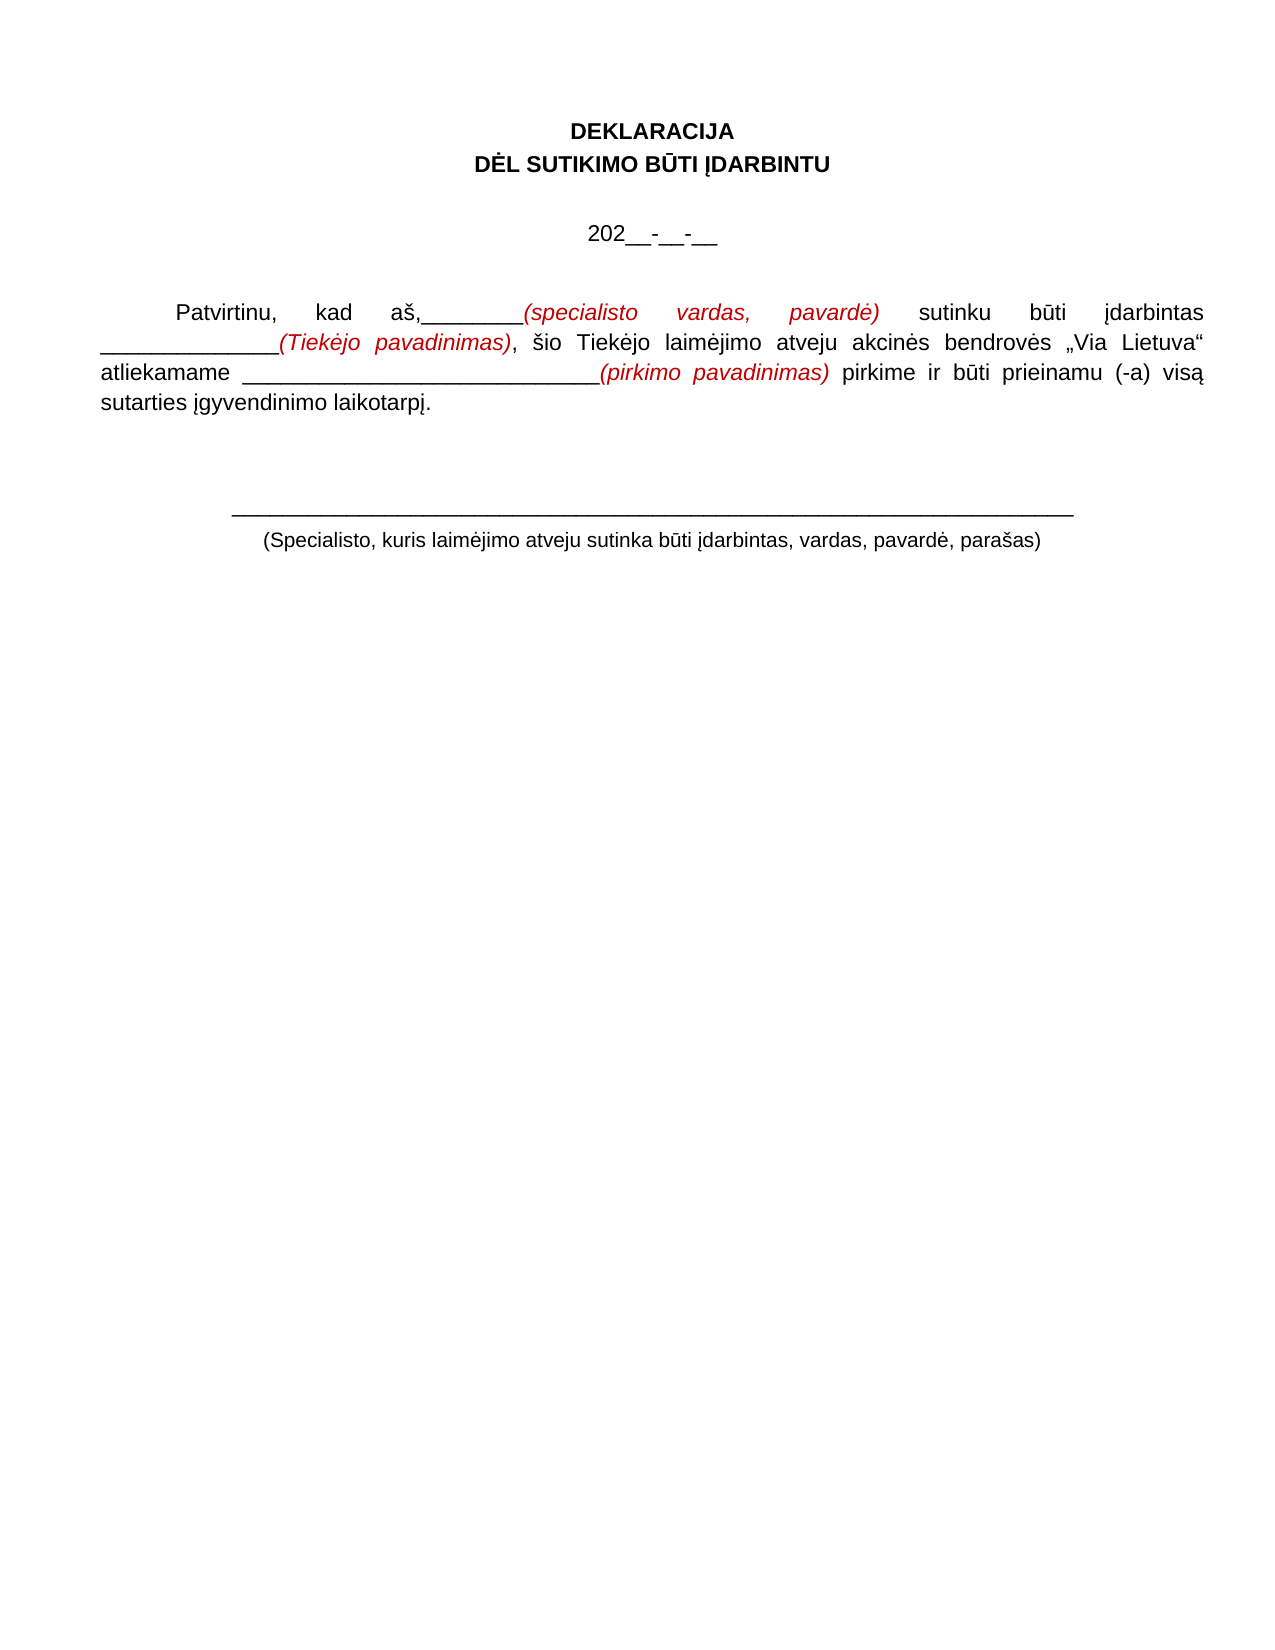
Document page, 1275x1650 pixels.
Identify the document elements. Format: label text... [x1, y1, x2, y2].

text __________________________________________________________________ [100, 491, 1204, 518]
text (Specialisto, kuris laimėjimo atveju sutinka būti įdarbintas, vardas, pavardė, parašas) [100, 528, 1204, 552]
text 202__-__-__ [100, 220, 1204, 246]
text DĖL SUTIKIMO BŪTI ĮDARBINTU [100, 151, 1204, 177]
text Patvirtinu, kad aš,________(specialisto vardas, pavardė) sutinku būti įdarbintas ______________(Tiekėjo pavadinimas), šio Tiekėjo laimėjimo atveju akcinės bendrovės „Via Lietuva“ atliekamame ____________________________(pirkimo pavadinimas) pirkime ir būti prieinamu (-a) visą sutarties įgyvendinimo laikotarpį. [100, 298, 1204, 416]
text DEKLARACIJA [100, 118, 1204, 144]
